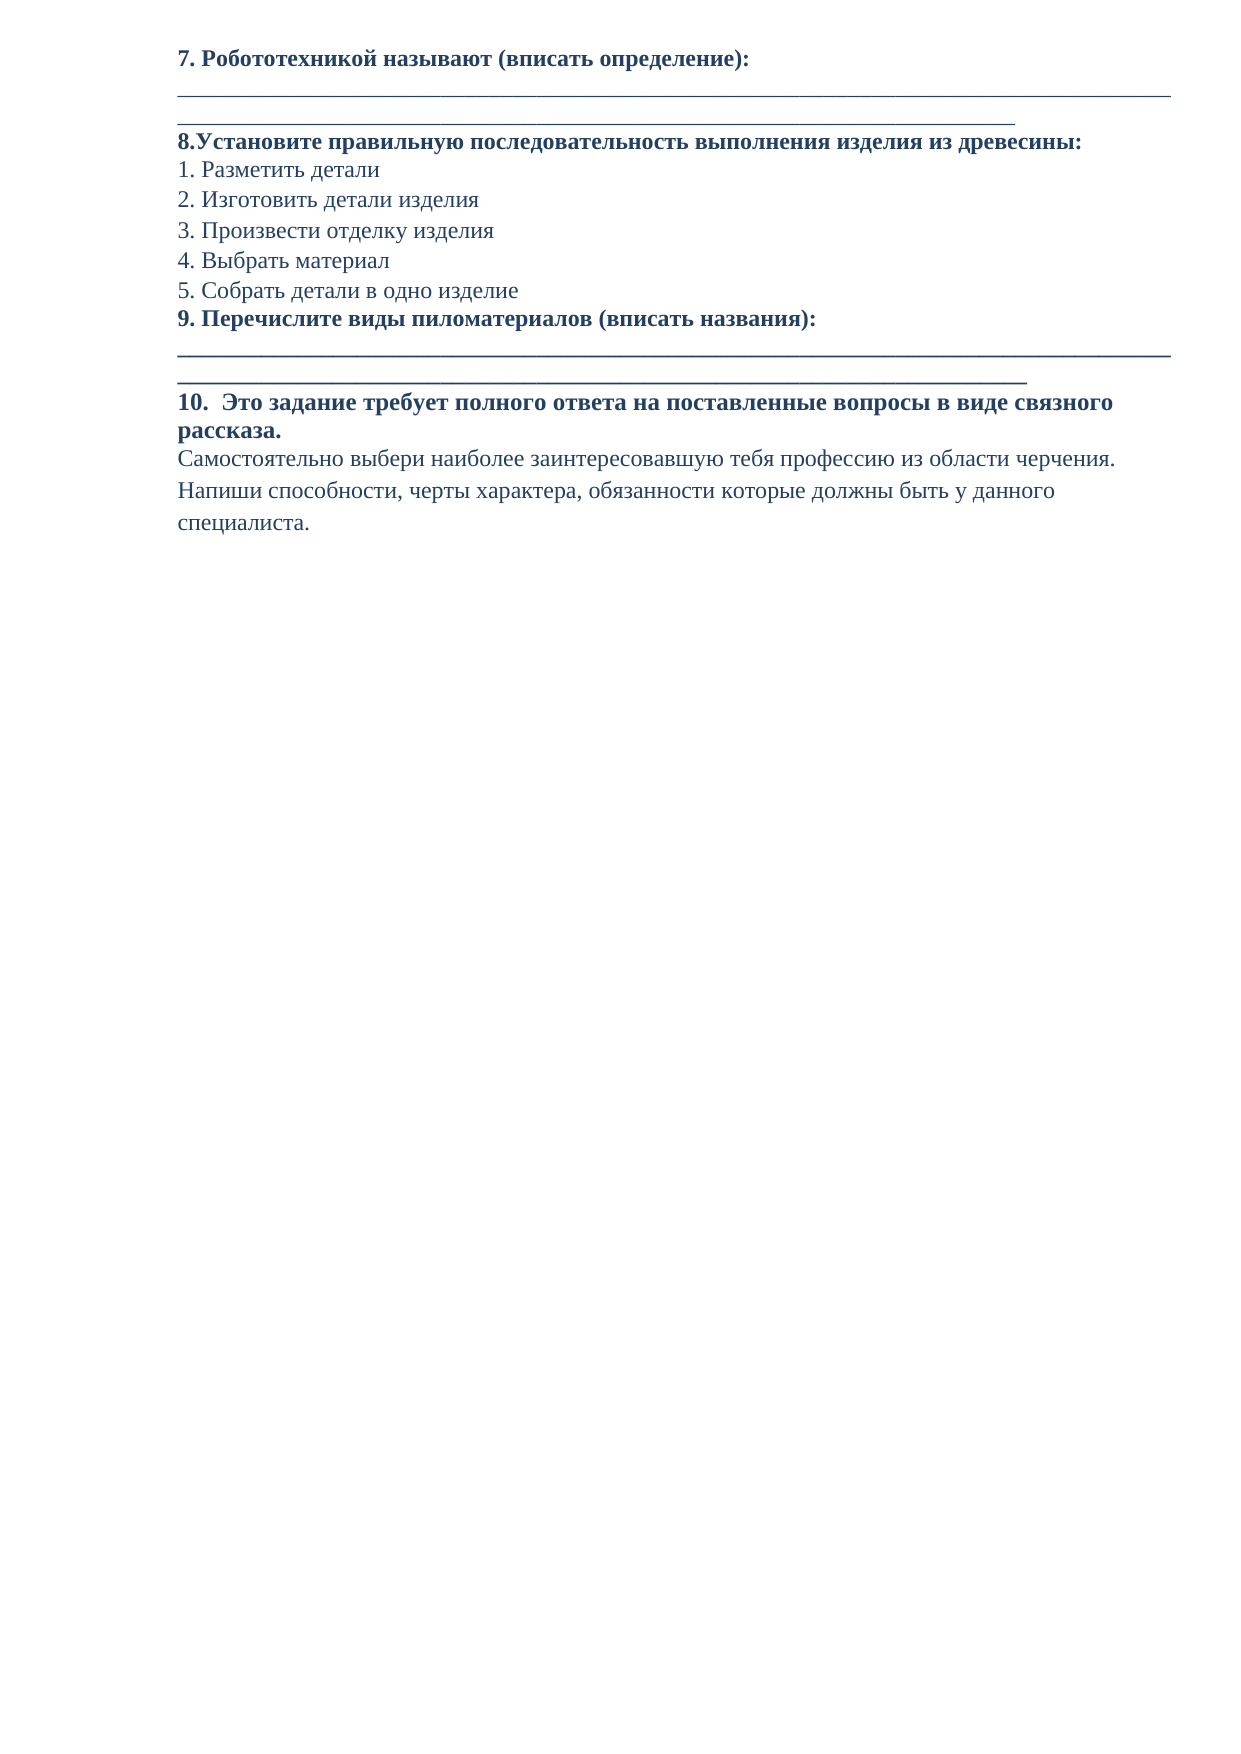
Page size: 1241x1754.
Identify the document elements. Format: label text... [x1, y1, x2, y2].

text __________________________________________________________________________________________________________________________________________________________ [177, 332, 1181, 387]
text 2. Изготовить детали изделия [177, 185, 1181, 213]
text 3. Произвести отделку изделия [177, 216, 1181, 243]
text 5. Собрать детали в одно изделие [177, 276, 1181, 304]
text 8.Установите правильную последовательность выполнения изделия из древесины: [177, 127, 1181, 155]
text 1. Разметить детали [177, 155, 1181, 182]
text 10. Это задание требует полного ответа на поставленные вопросы в виде связного рассказа. [177, 387, 1181, 444]
text Самостоятельно выбери наиболее заинтересовавшую тебя профессию из области черчения. Напиши способности, черты характера, обязанности которые должны быть у данного специалиста. [177, 444, 1181, 535]
text 4. Выбрать материал [177, 246, 1181, 274]
text 7. Робототехникой называют (вписать определение): _________________________________________________________________________________________________________________________________________________________ [177, 44, 1181, 127]
text 9. Перечислите виды пиломатериалов (вписать названия): [177, 304, 1181, 332]
